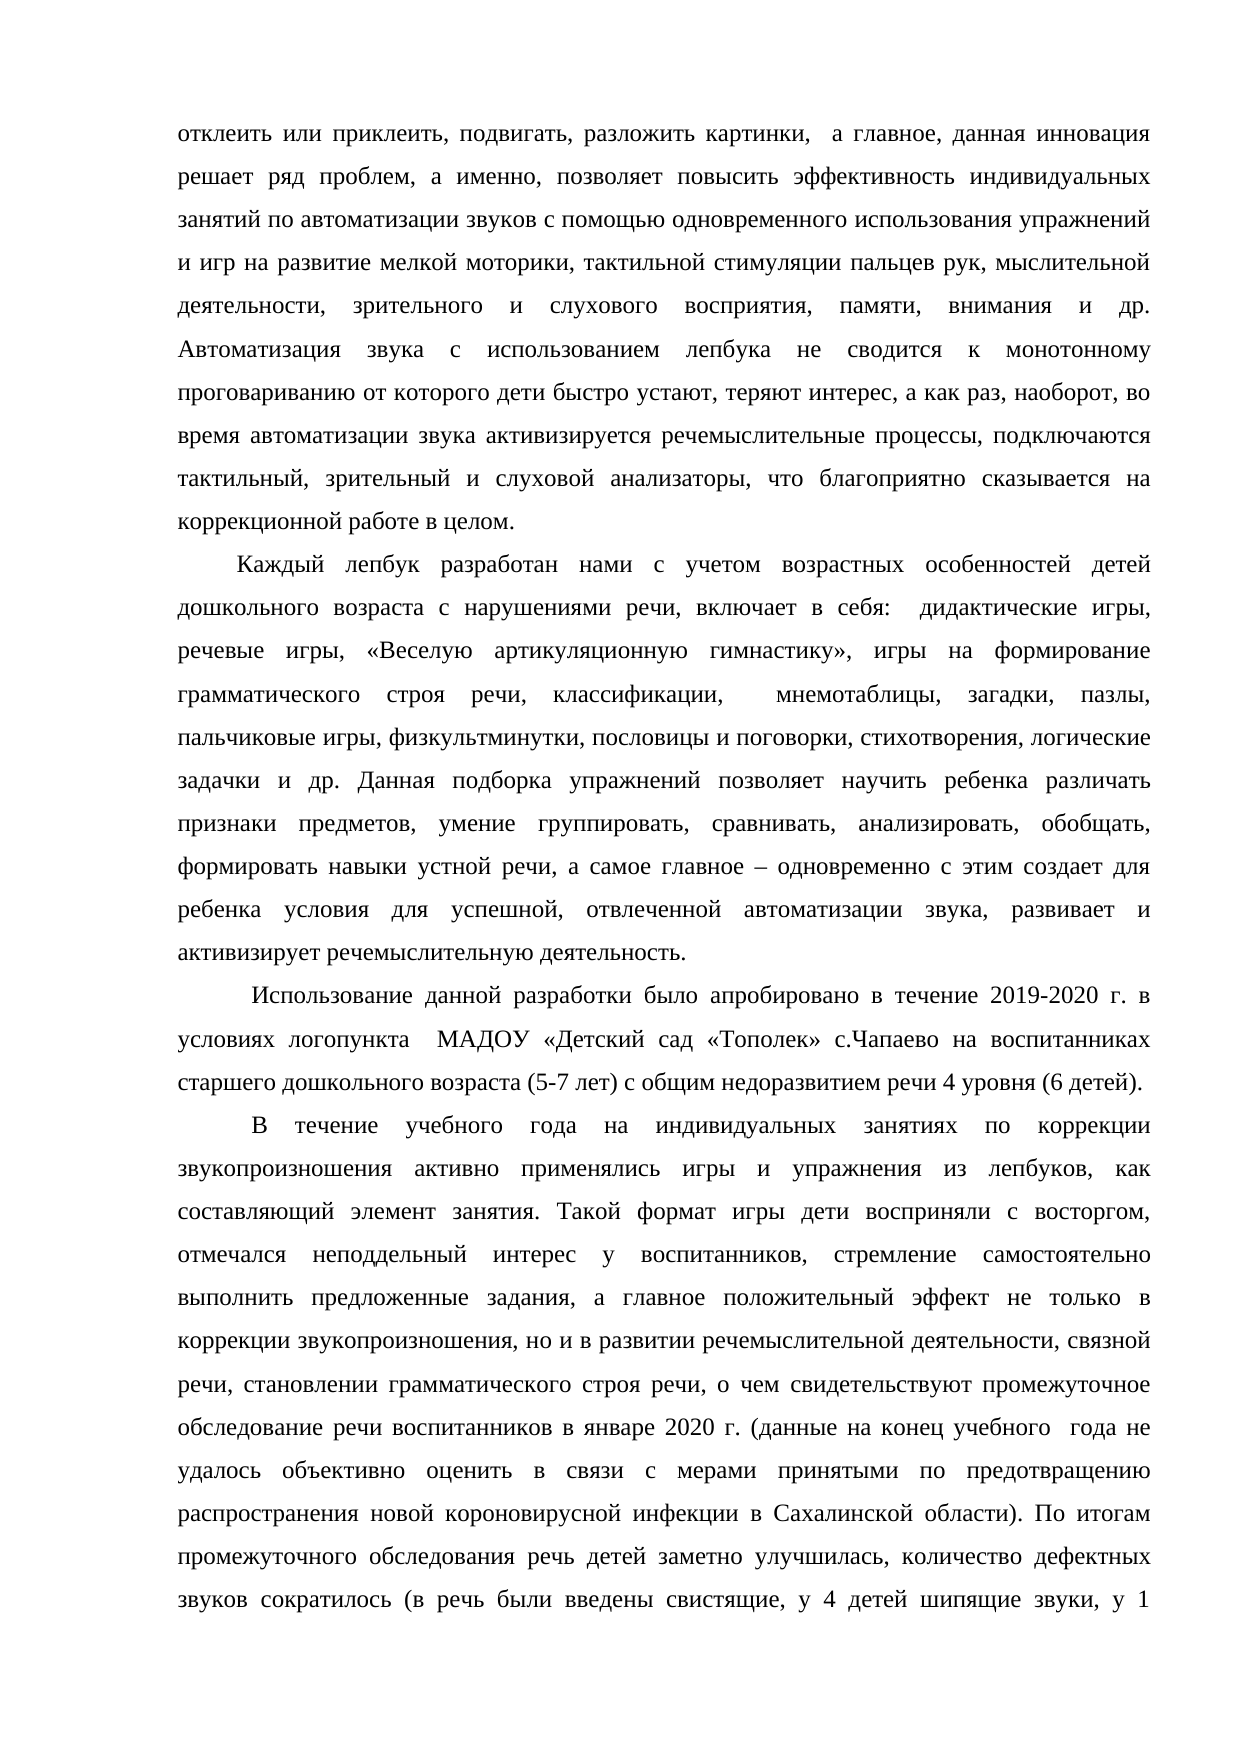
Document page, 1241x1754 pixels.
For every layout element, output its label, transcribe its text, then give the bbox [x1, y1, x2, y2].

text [177, 1110, 1152, 1613]
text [177, 118, 1152, 535]
text Использование данной разработки было апробировано в течение 2019-2020 г. в условиях логопункта МАДОУ «Детский сад «Тополек» с.Чапаево на воспитанниках старшего дошкольного возраста (5-7 лет) с общим недоразвитием речи 4 уровня (6 детей). [177, 981, 1152, 1096]
text Каждый лепбук разработан нами с учетом возрастных особенностей детей дошкольного возраста с нарушениями речи, включает в себя: дидактические игры, речевые игры, «Веселую артикуляционную гимнастику», игры на формирование грамматического строя речи, классификации, мнемотаблицы, загадки, пазлы, пальчиковые игры, физкультминутки, пословицы и поговорки, стихотворения, логические задачки и др. Данная подборка упражнений позволяет научить ребенка различать признаки предметов, умение группировать, сравнивать, анализировать, обобщать, формировать навыки устной речи, а самое главное – одновременно с этим создает для ребенка условия для успешной, отвлеченной автоматизации звука, развивает и активизирует речемыслительную деятельность. [177, 549, 1152, 966]
